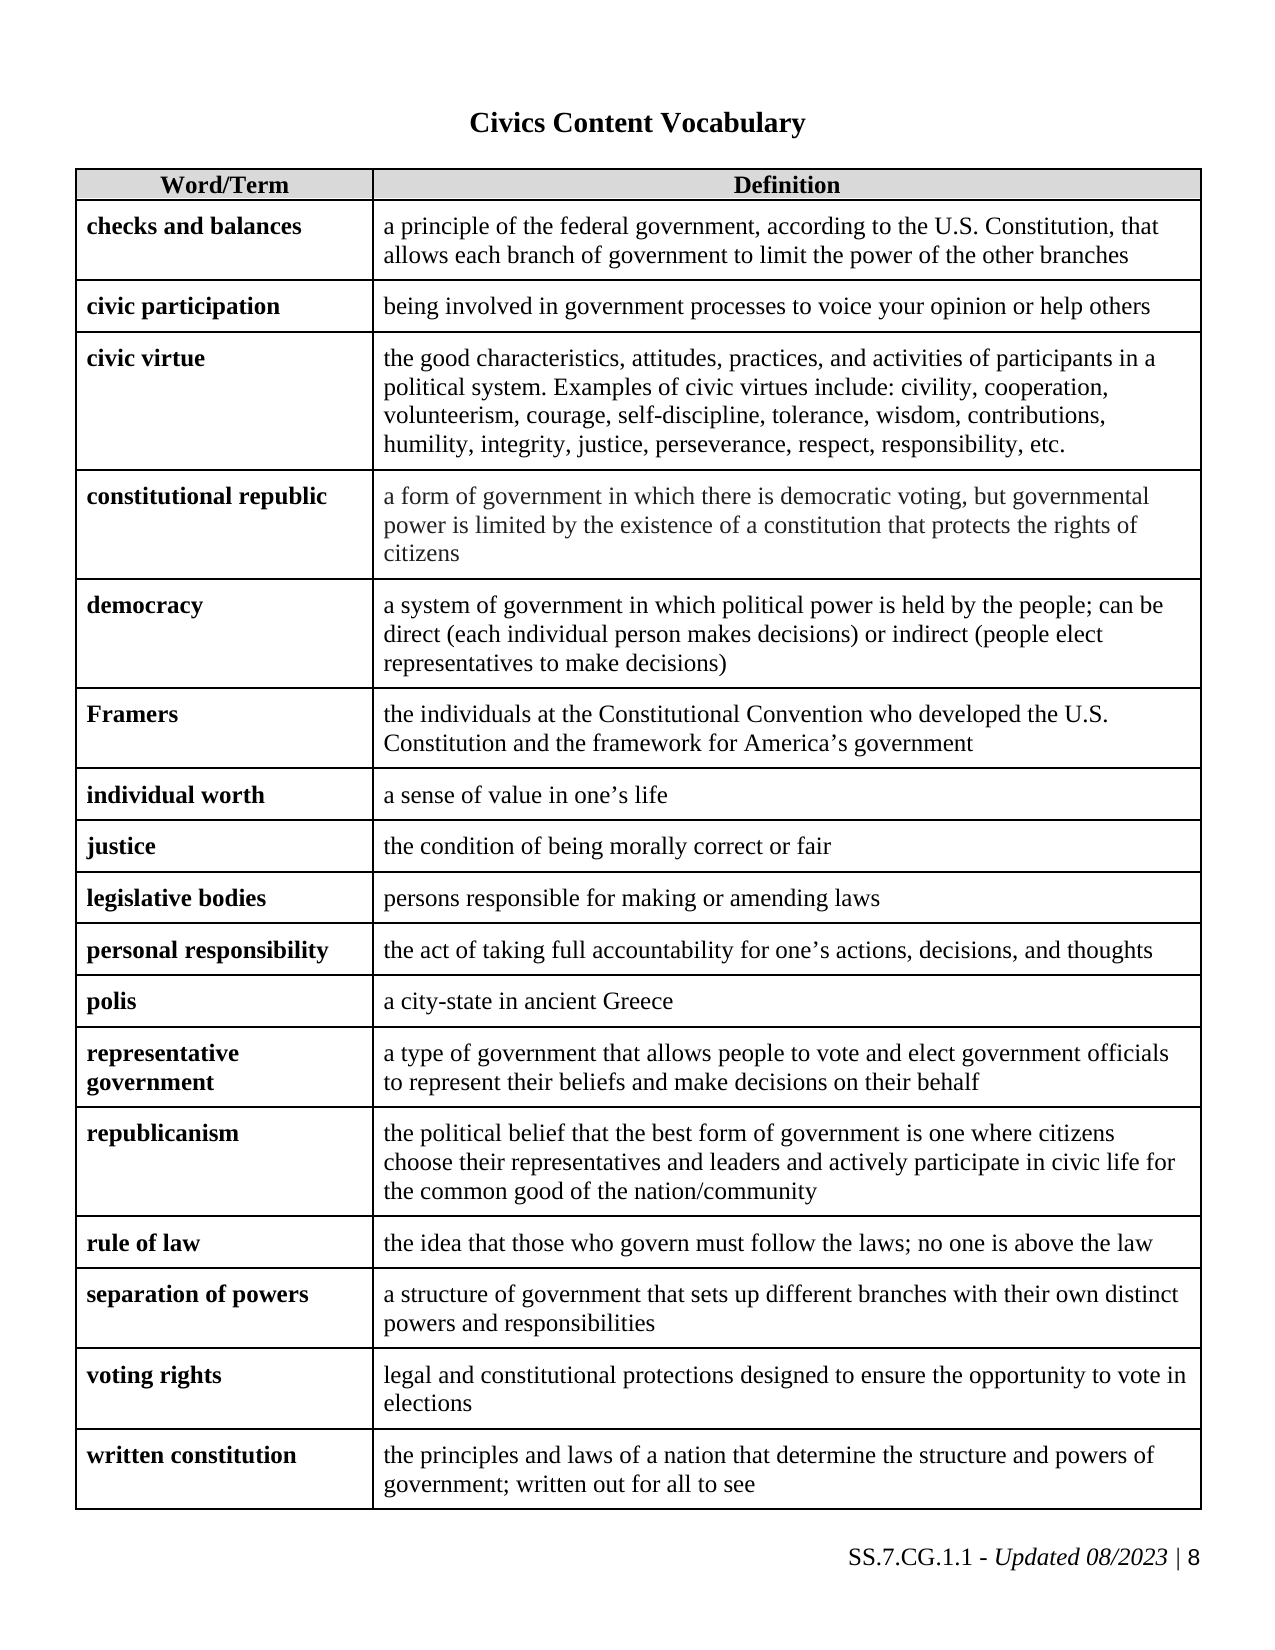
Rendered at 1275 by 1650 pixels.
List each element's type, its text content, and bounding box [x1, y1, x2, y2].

table_cell the idea that those who govern must follow the laws; no one is above the law [374, 1217, 1200, 1267]
table_cell separation of powers [77, 1269, 372, 1347]
table_cell the good characteristics, attitudes, practices, and activities of participants in a political system. Examples of civic virtues include: civility, cooperation, volunteerism, courage, self-discipline, tolerance, wisdom, contributions, humility, integrity, justice, perseverance, respect, responsibility, etc. [374, 333, 1200, 468]
table_cell the condition of being morally correct or fair [374, 821, 1200, 871]
table_cell the political belief that the best form of government is one where citizens choose their representatives and leaders and actively participate in civic life for the common good of the nation/community [374, 1108, 1200, 1215]
table_cell a sense of value in one’s life [374, 769, 1200, 819]
table_cell a principle of the federal government, according to the U.S. Constitution, that allows each branch of government to limit the power of the other branches [374, 201, 1200, 279]
table_cell democracy [77, 580, 372, 687]
table_cell republicanism [77, 1108, 372, 1215]
table_cell a type of government that allows people to vote and elect government officials to represent their beliefs and make decisions on their behalf [374, 1028, 1200, 1106]
table_cell the act of taking full accountability for one’s actions, decisions, and thoughts [374, 924, 1200, 974]
table_cell a form of government in which there is democratic voting, but governmental power is limited by the existence of a constitution that protects the rights of citizens [374, 471, 1200, 578]
table_header Definition [374, 170, 1200, 198]
table_cell polis [77, 976, 372, 1026]
table_cell voting rights [77, 1349, 372, 1428]
table_cell rule of law [77, 1217, 372, 1267]
table_header Word/Term [77, 170, 372, 198]
table_cell a structure of government that sets up different branches with their own distinct powers and responsibilities [374, 1269, 1200, 1347]
table_cell the principles and laws of a nation that determine the structure and powers of government; written out for all to see [374, 1430, 1200, 1508]
table_cell civic participation [77, 281, 372, 331]
table_cell a city-state in ancient Greece [374, 976, 1200, 1026]
table_cell legal and constitutional protections designed to ensure the opportunity to vote in elections [374, 1349, 1200, 1428]
table_cell the individuals at the Constitutional Convention who developed the U.S. Constitution and the framework for America’s government [374, 689, 1200, 767]
table_cell being involved in government processes to voice your opinion or help others [374, 281, 1200, 331]
table_cell constitutional republic [77, 471, 372, 578]
table_cell representative government [77, 1028, 372, 1106]
table_cell written constitution [77, 1430, 372, 1508]
table_cell justice [77, 821, 372, 871]
table_cell legislative bodies [77, 873, 372, 922]
table_cell a system of government in which political power is held by the people; can be direct (each individual person makes decisions) or indirect (people elect representatives to make decisions) [374, 580, 1200, 687]
table_cell individual worth [77, 769, 372, 819]
table_cell civic virtue [77, 333, 372, 468]
table_cell persons responsible for making or amending laws [374, 873, 1200, 922]
table_cell checks and balances [77, 201, 372, 279]
table_cell Framers [77, 689, 372, 767]
subtitle Civics Content Vocabulary [75, 105, 1200, 139]
table_cell personal responsibility [77, 924, 372, 974]
